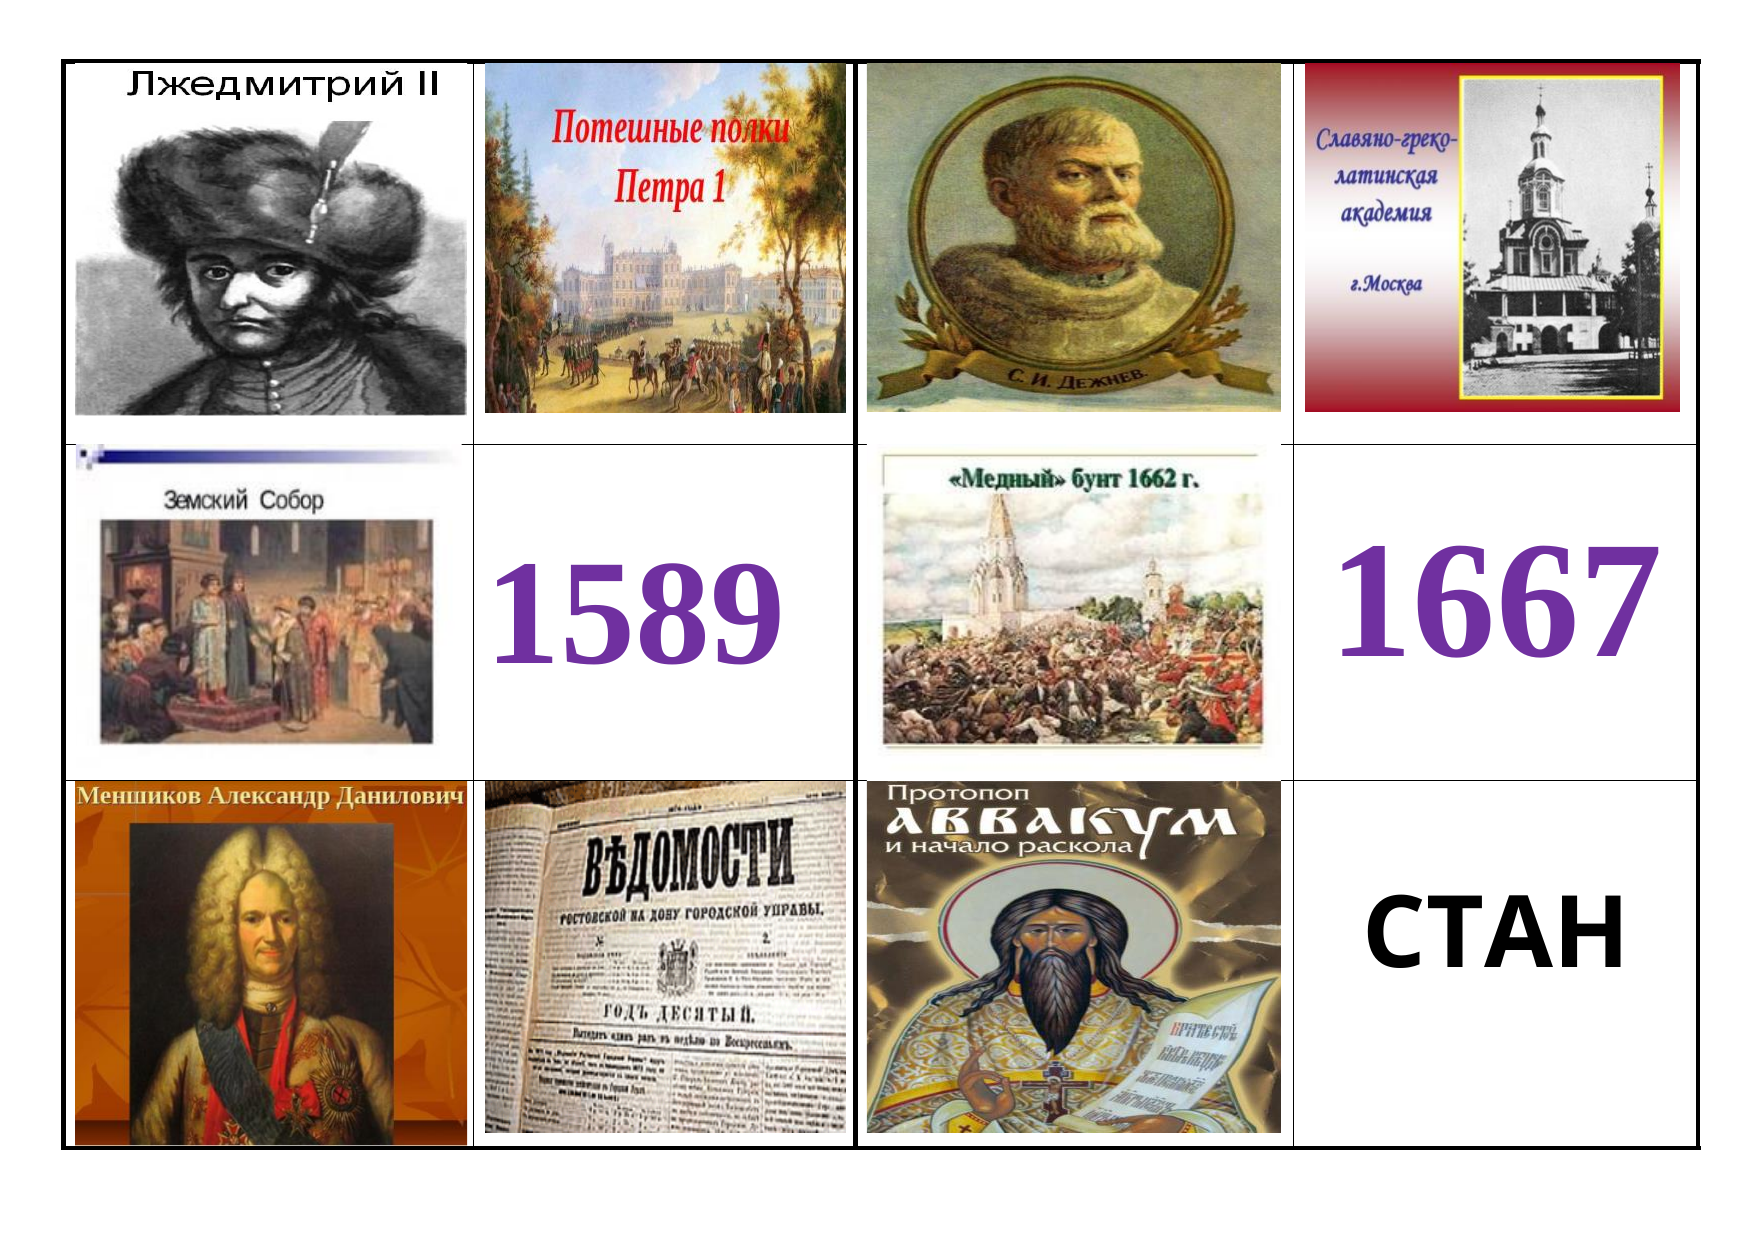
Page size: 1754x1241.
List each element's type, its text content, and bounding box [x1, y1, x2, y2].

table_cell 1589 [474, 445, 853, 780]
table_header [858, 64, 1293, 443]
picture [75, 444, 462, 768]
table_header [1294, 64, 1696, 443]
picture [866, 444, 1281, 1133]
table_cell 1667 [1294, 445, 1696, 780]
picture [485, 63, 846, 413]
table_cell [474, 781, 853, 1146]
table_header [66, 64, 473, 443]
table_cell СТАН [1294, 781, 1696, 1146]
picture [866, 63, 1281, 412]
picture [485, 781, 846, 1133]
table_cell [858, 781, 1293, 1146]
picture [1305, 63, 1680, 412]
table_cell [1281, 445, 1293, 780]
table_cell [468, 781, 473, 1146]
table_cell [858, 445, 866, 780]
table_header [474, 64, 853, 443]
table_cell [66, 445, 473, 780]
picture [75, 781, 468, 1146]
picture [75, 63, 468, 416]
table_cell [66, 781, 75, 1146]
